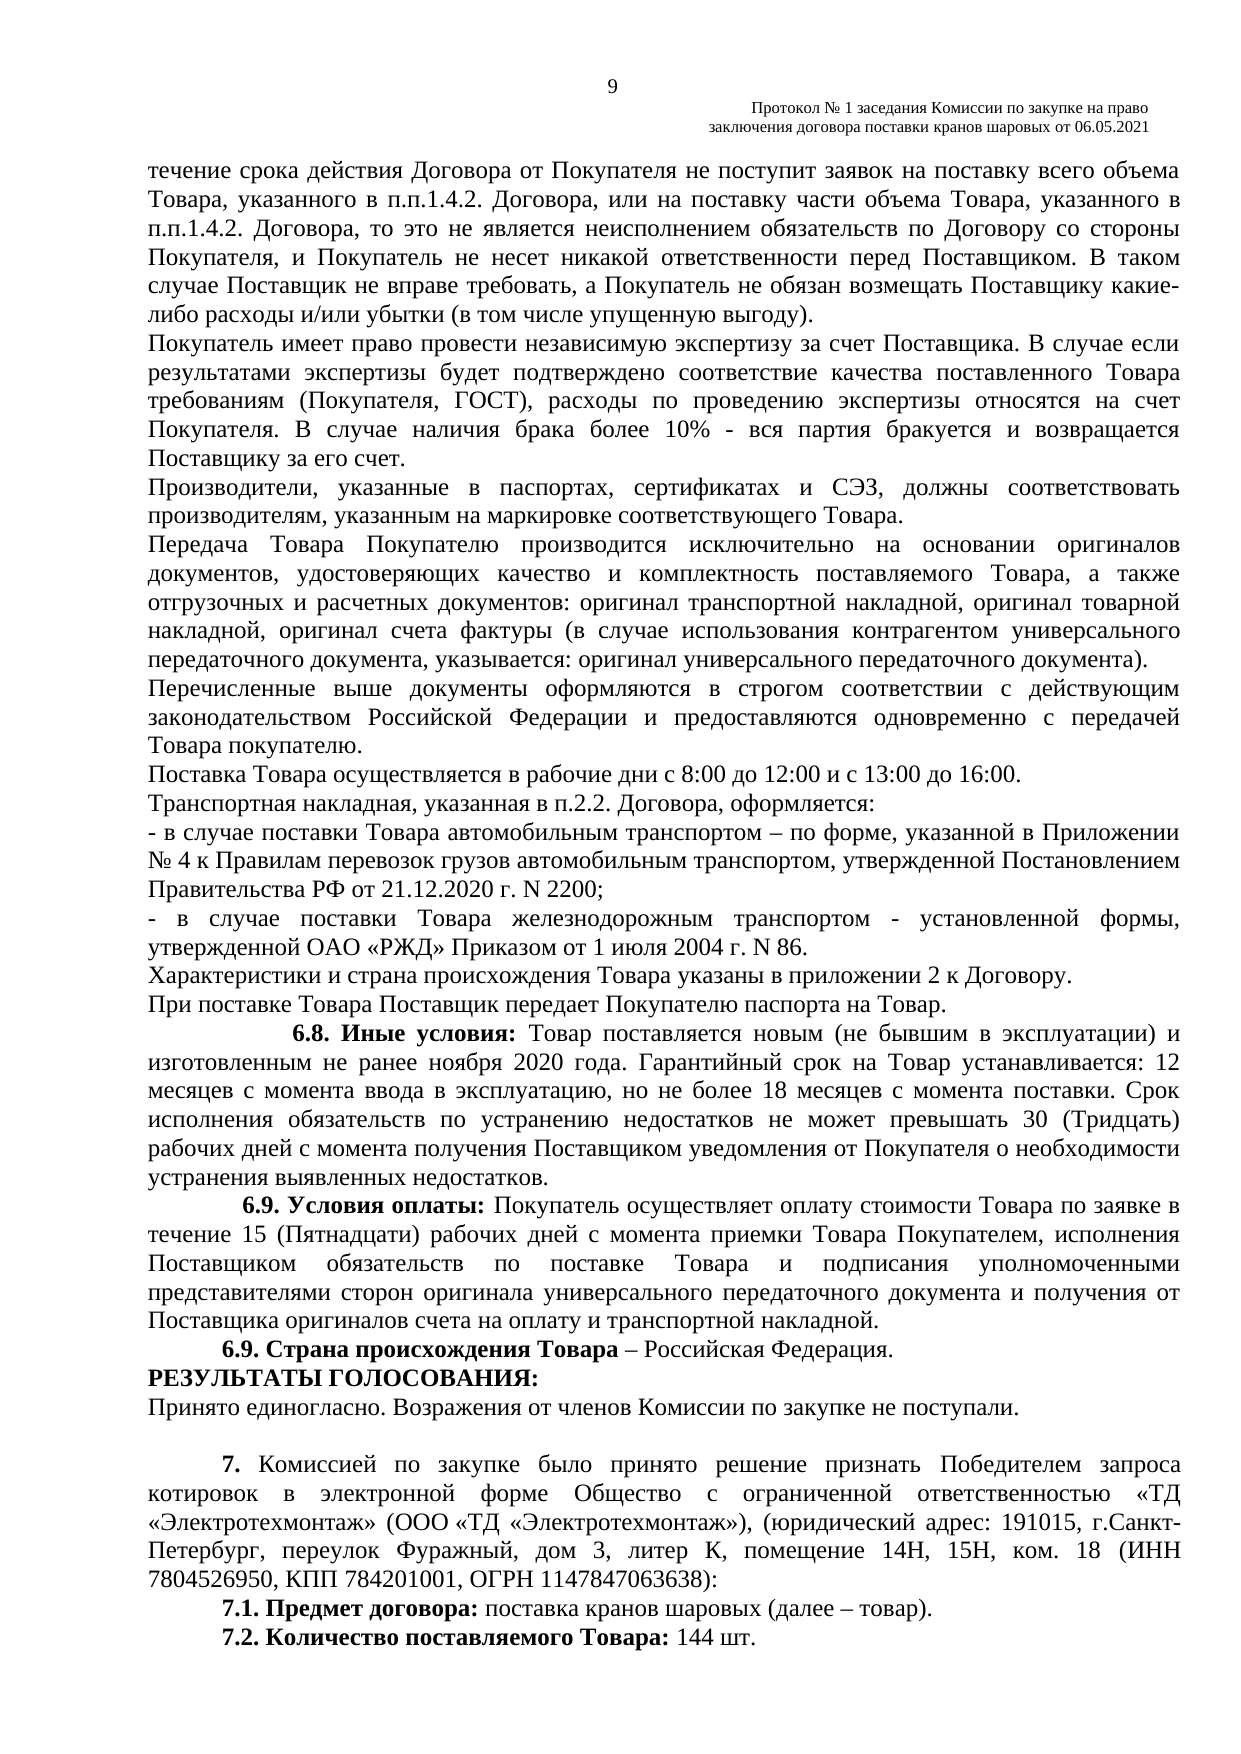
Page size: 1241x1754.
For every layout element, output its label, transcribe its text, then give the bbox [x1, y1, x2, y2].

text 6.8. Иные условия: Товар поставляется новым (не бывшим в эксплуатации) и изготовленным не ранее ноября 2020 года. Гарантийный срок на Товар устанавливается: 12 месяцев с момента ввода в эксплуатацию, но не более 18 месяцев с момента поставки. Срок исполнения обязательств по устранению недостатков не может превышать 30 (Тридцать) рабочих дней с момента получения Поставщиком уведомления от Покупателя о необходимости устранения выявленных недостатков. [148, 1018, 1181, 1190]
text Поставка Товара осуществляется в рабочие дни с 8:00 до 12:00 и с 13:00 до 16:00. [148, 759, 1181, 788]
text Перечисленные выше документы оформляются в строгом соответствии с действующим законодательством Российской Федерации и предоставляются одновременно с передачей Товара покупателю. [148, 673, 1181, 759]
text 7.1. Предмет договора: поставка кранов шаровых (далее – товар). [148, 1593, 1181, 1622]
text 6.9. Условия оплаты: Покупатель осуществляет оплату стоимости Товара по заявке в течение 15 (Пятнадцати) рабочих дней с момента приемки Товара Покупателем, исполнения Поставщиком обязательств по поставке Товара и подписания уполномоченными представителями сторон оригинала универсального передаточного документа и получения от Поставщика оригиналов счета на оплату и транспортной накладной. [148, 1190, 1181, 1334]
text - в случае поставки Товара автомобильным транспортом – по форме, указанной в Приложении № 4 к Правилам перевозок грузов автомобильным транспортом, утвержденной Постановлением Правительства РФ от 21.12.2020 г. N 2200; [148, 817, 1181, 903]
subtitle 7. Комиссией по закупке было принято решение признать Победителем запроса котировок в электронной форме Общество с ограниченной ответственностью «ТД «Электротехмонтаж» (ООО «ТД «Электротехмонтаж»), (юридический адрес: 191015, г.Санкт-Петербург, переулок Фуражный, дом 3, литер К, помещение 14Н, 15Н, ком. 18 (ИНН 7804526950, КПП 784201001, ОГРН 1147847063638): [148, 1449, 1181, 1593]
text Транспортная накладная, указанная в п.2.2. Договора, оформляется: [148, 788, 1181, 817]
text Производители, указанные в паспортах, сертификатах и СЭЗ, должны соответствовать производителям, указанным на маркировке соответствующего Товара. [148, 472, 1181, 529]
text Передача Товара Покупателю производится исключительно на основании оригиналов документов, удостоверяющих качество и комплектность поставляемого Товара, а также отгрузочных и расчетных документов: оригинал транспортной накладной, оригинал товарной накладной, оригинал счета фактуры (в случае использования контрагентом универсального передаточного документа, указывается: оригинал универсального передаточного документа). [148, 529, 1181, 673]
text - в случае поставки Товара железнодорожным транспортом - установленной формы, утвержденной ОАО «РЖД» Приказом от 1 июля 2004 г. N 86. [148, 903, 1181, 960]
text 6.9. Страна происхождения Товара – Российская Федерация. [148, 1334, 1181, 1363]
text Покупатель имеет право провести независимую экспертизу за счет Поставщика. В случае если результатами экспертизы будет подтверждено соответствие качества поставленного Товара требованиям (Покупателя, ГОСТ), расходы по проведению экспертизы относятся на счет Покупателя. В случае наличия брака более 10% - вся партия бракуется и возвращается Поставщику за его счет. [148, 328, 1181, 472]
text Характеристики и страна происхождения Товара указаны в приложении 2 к Договору. [148, 960, 1181, 989]
text РЕЗУЛЬТАТЫ ГОЛОСОВАНИЯ: [148, 1363, 1181, 1392]
text 7.2. Количество поставляемого Товара: 144 шт. [148, 1622, 1181, 1650]
text Принято единогласно. Возражения от членов Комиссии по закупке не поступали. [148, 1392, 1181, 1420]
text При поставке Товара Поставщик передает Покупателю паспорта на Товар. [148, 989, 1181, 1018]
